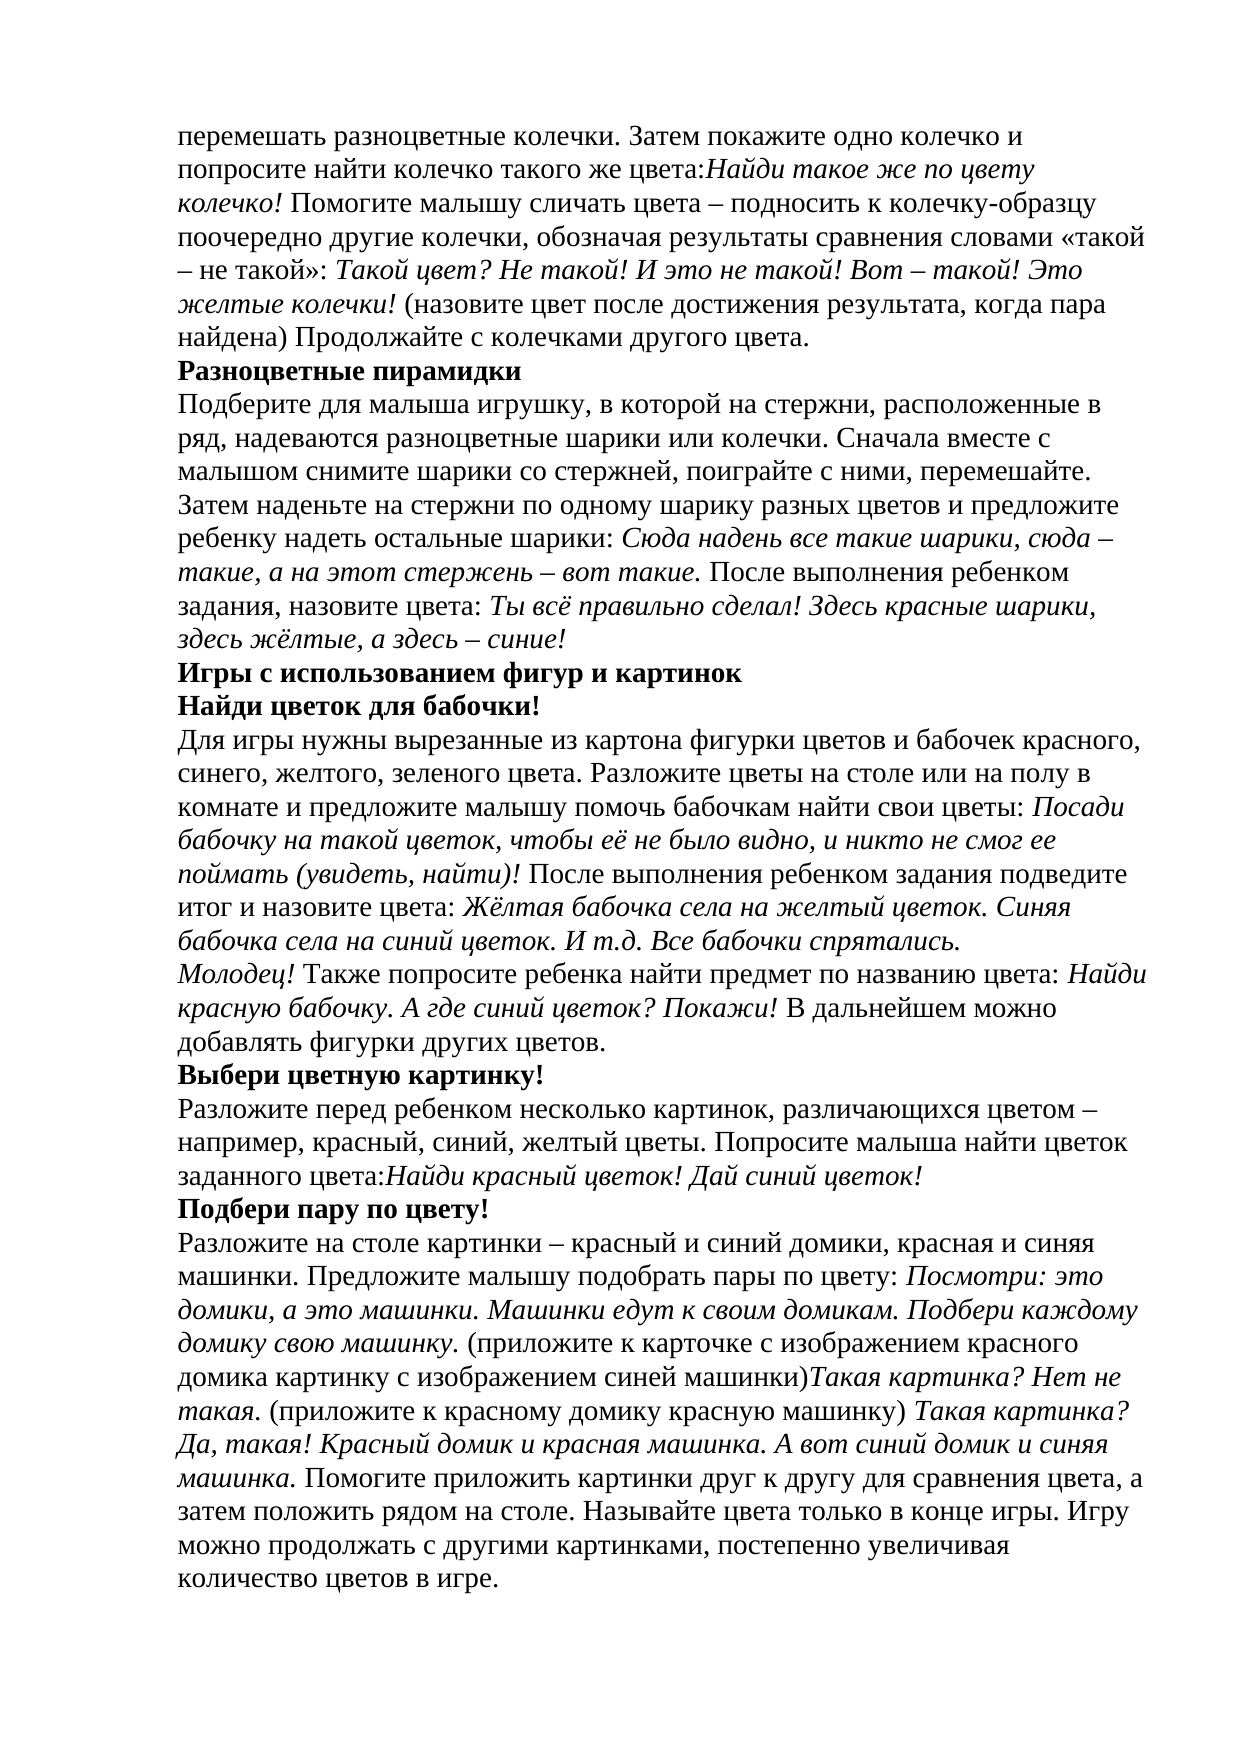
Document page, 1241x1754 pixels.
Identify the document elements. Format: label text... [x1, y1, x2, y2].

text Разложите перед ребенком несколько картинок, различающихся цветом – например, красный, синий, желтый цветы. Попросите малыша найти цветок заданного цвета:Найди красный цветок! Дай синий цветок! [177, 1091, 1152, 1191]
text Для игры нужны вырезанные из картона фигурки цветов и бабочек красного, синего, желтого, зеленого цвета. Разложите цветы на столе или на полу в комнате и предложите малышу помочь бабочкам найти свои цветы: Посади бабочку на такой цветок, чтобы её не было видно, и никто не смог ее поймать (увидеть, найти)! После выполнения ребенком задания подведите итог и назовите цвета: Жёлтая бабочка села на желтый цветок. Синяя бабочка села на синий цветок. И т.д. Все бабочки спрятались. Молодец! Также попросите ребенка найти предмет по названию цвета: Найди красную бабочку. А где синий цветок? Покажи! В дальнейшем можно добавлять фигурки других цветов. [177, 722, 1152, 1057]
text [177, 118, 1152, 353]
text Разноцветные пирамидки [177, 353, 1152, 386]
text Разложите на столе картинки – красный и синий домики, красная и синяя машинки. Предложите малышу подобрать пары по цвету: Посмотри: это домики, а это машинки. Машинки едут к своим домикам. Подбери каждому домику свою машинку. (приложите к карточке с изображением красного домика картинку с изображением синей машинки)Такая картинка? Нет не такая. (приложите к красному домику красную машинку) Такая картинка? Да, такая! Красный домик и красная машинка. А вот синий домик и синяя машинка. Помогите приложить картинки друг к другу для сравнения цвета, а затем положить рядом на столе. Называйте цвета только в конце игры. Игру можно продолжать с другими картинками, постепенно увеличивая количество цветов в игре. [177, 1225, 1152, 1594]
text Игры с использованием фигур и картинок [177, 655, 1152, 688]
text Подберите для малыша игрушку, в которой на стержни, расположенные в ряд, надеваются разноцветные шарики или колечки. Сначала вместе с малышом снимите шарики со стержней, поиграйте с ними, перемешайте. Затем наденьте на стержни по одному шарику разных цветов и предложите ребенку надеть остальные шарики: Сюда надень все такие шарики, сюда – такие, а на этот стержень – вот такие. После выполнения ребенком задания, назовите цвета: Ты всё правильно сделал! Здесь красные шарики, здесь жёлтые, а здесь – синие! [177, 386, 1152, 655]
text Найди цветок для бабочки! [177, 688, 1152, 722]
text Подбери пару по цвету! [177, 1191, 1152, 1225]
text Выбери цветную картинку! [177, 1057, 1152, 1091]
